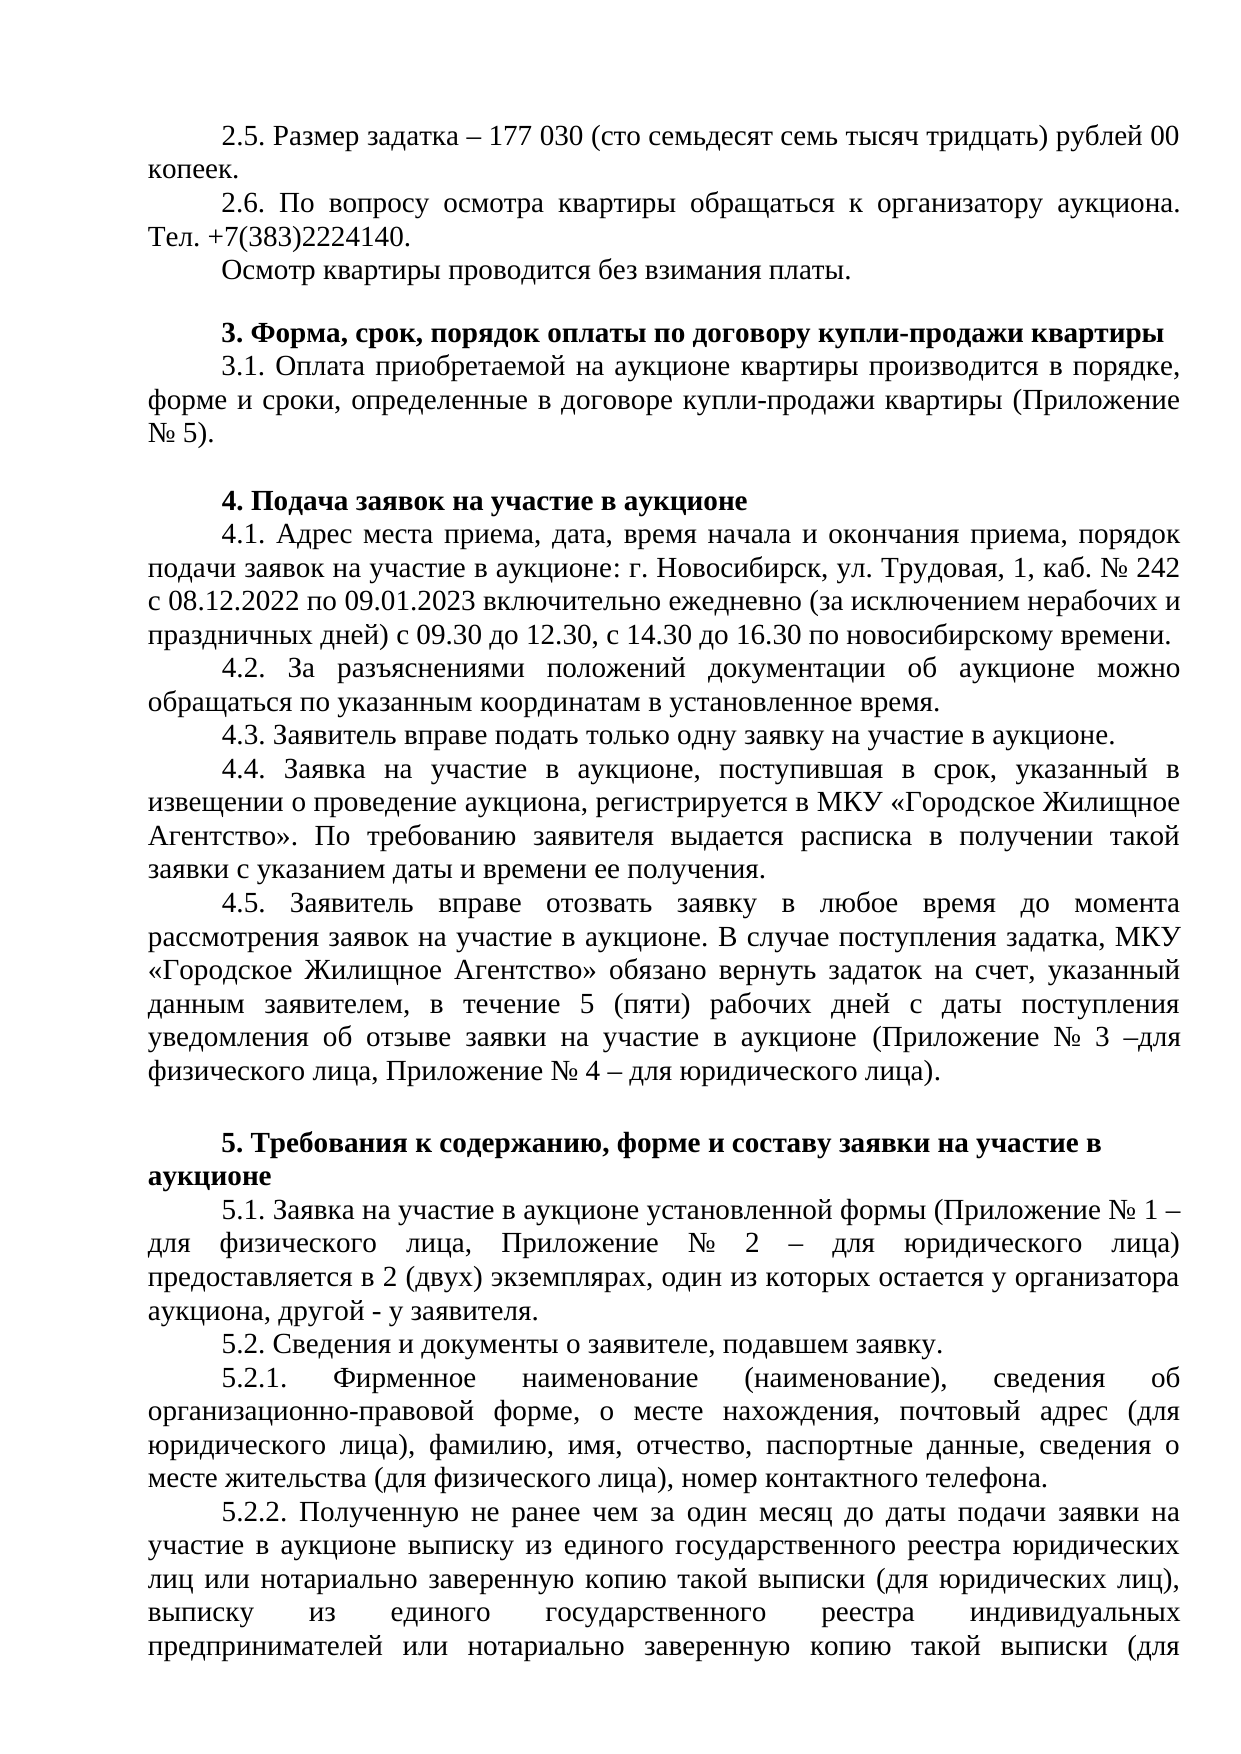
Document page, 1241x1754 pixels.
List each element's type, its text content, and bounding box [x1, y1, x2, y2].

text 4. Подача заявок на участие в аукционе [148, 483, 1181, 516]
text 3. Форма, срок, порядок оплаты по договору купли-продажи квартиры [148, 315, 1181, 348]
text 4.2. За разъяснениями положений документации об аукционе можно обращаться по указанным координатам в установленное время. [148, 650, 1181, 717]
text 5. Требования к содержанию, форме и составу заявки на участие в аукционе [148, 1125, 1181, 1192]
text 5.2.1. Фирменное наименование (наименование), сведения об организационно-правовой форме, о месте нахождения, почтовый адрес (для юридического лица), фамилию, имя, отчество, паспортные данные, сведения о месте жительства (для физического лица), номер контактного телефона. [148, 1360, 1181, 1494]
text 3.1. Оплата приобретаемой на аукционе квартиры производится в порядке, форме и сроки, определенные в договоре купли-продажи квартиры (Приложение № 5). [148, 348, 1181, 449]
text Осмотр квартиры проводится без взимания платы. [148, 252, 1181, 286]
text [148, 1494, 1181, 1662]
text 2.5. Размер задатка – 177 030 (сто семьдесят семь тысяч тридцать) рублей 00 копеек. [148, 118, 1181, 185]
text 5.2. Сведения и документы о заявителе, подавшем заявку. [148, 1326, 1181, 1360]
text 4.3. Заявитель вправе подать только одну заявку на участие в аукционе. [148, 717, 1181, 751]
text 2.6. По вопросу осмотра квартиры обращаться к организатору аукциона. Тел. +7(383)2224140. [148, 185, 1181, 252]
text 5.1. Заявка на участие в аукционе установленной формы (Приложение № 1 –для физического лица, Приложение № 2 – для юридического лица) предоставляется в 2 (двух) экземплярах, один из которых остается у организатора аукциона, другой - у заявителя. [148, 1192, 1181, 1326]
text 4.1. Адрес места приема, дата, время начала и окончания приема, порядок подачи заявок на участие в аукционе: г. Новосибирск, ул. Трудовая, 1, каб. № 242 с 08.12.2022 по 09.01.2023 включительно ежедневно (за исключением нерабочих и праздничных дней) с 09.30 до 12.30, с 14.30 до 16.30 по новосибирскому времени. [148, 516, 1181, 650]
text 4.4. Заявка на участие в аукционе, поступившая в срок, указанный в извещении о проведение аукциона, регистрируется в МКУ «Городское Жилищное Агентство». По требованию заявителя выдается расписка в получении такой заявки с указанием даты и времени ее получения. [148, 751, 1181, 885]
text 4.5. Заявитель вправе отозвать заявку в любое время до момента рассмотрения заявок на участие в аукционе. В случае поступления задатка, МКУ «Городское Жилищное Агентство» обязано вернуть задаток на счет, указанный данным заявителем, в течение 5 (пяти) рабочих дней с даты поступления уведомления об отзыве заявки на участие в аукционе (Приложение № 3 –для физического лица, Приложение № 4 – для юридического лица). [148, 885, 1181, 1086]
